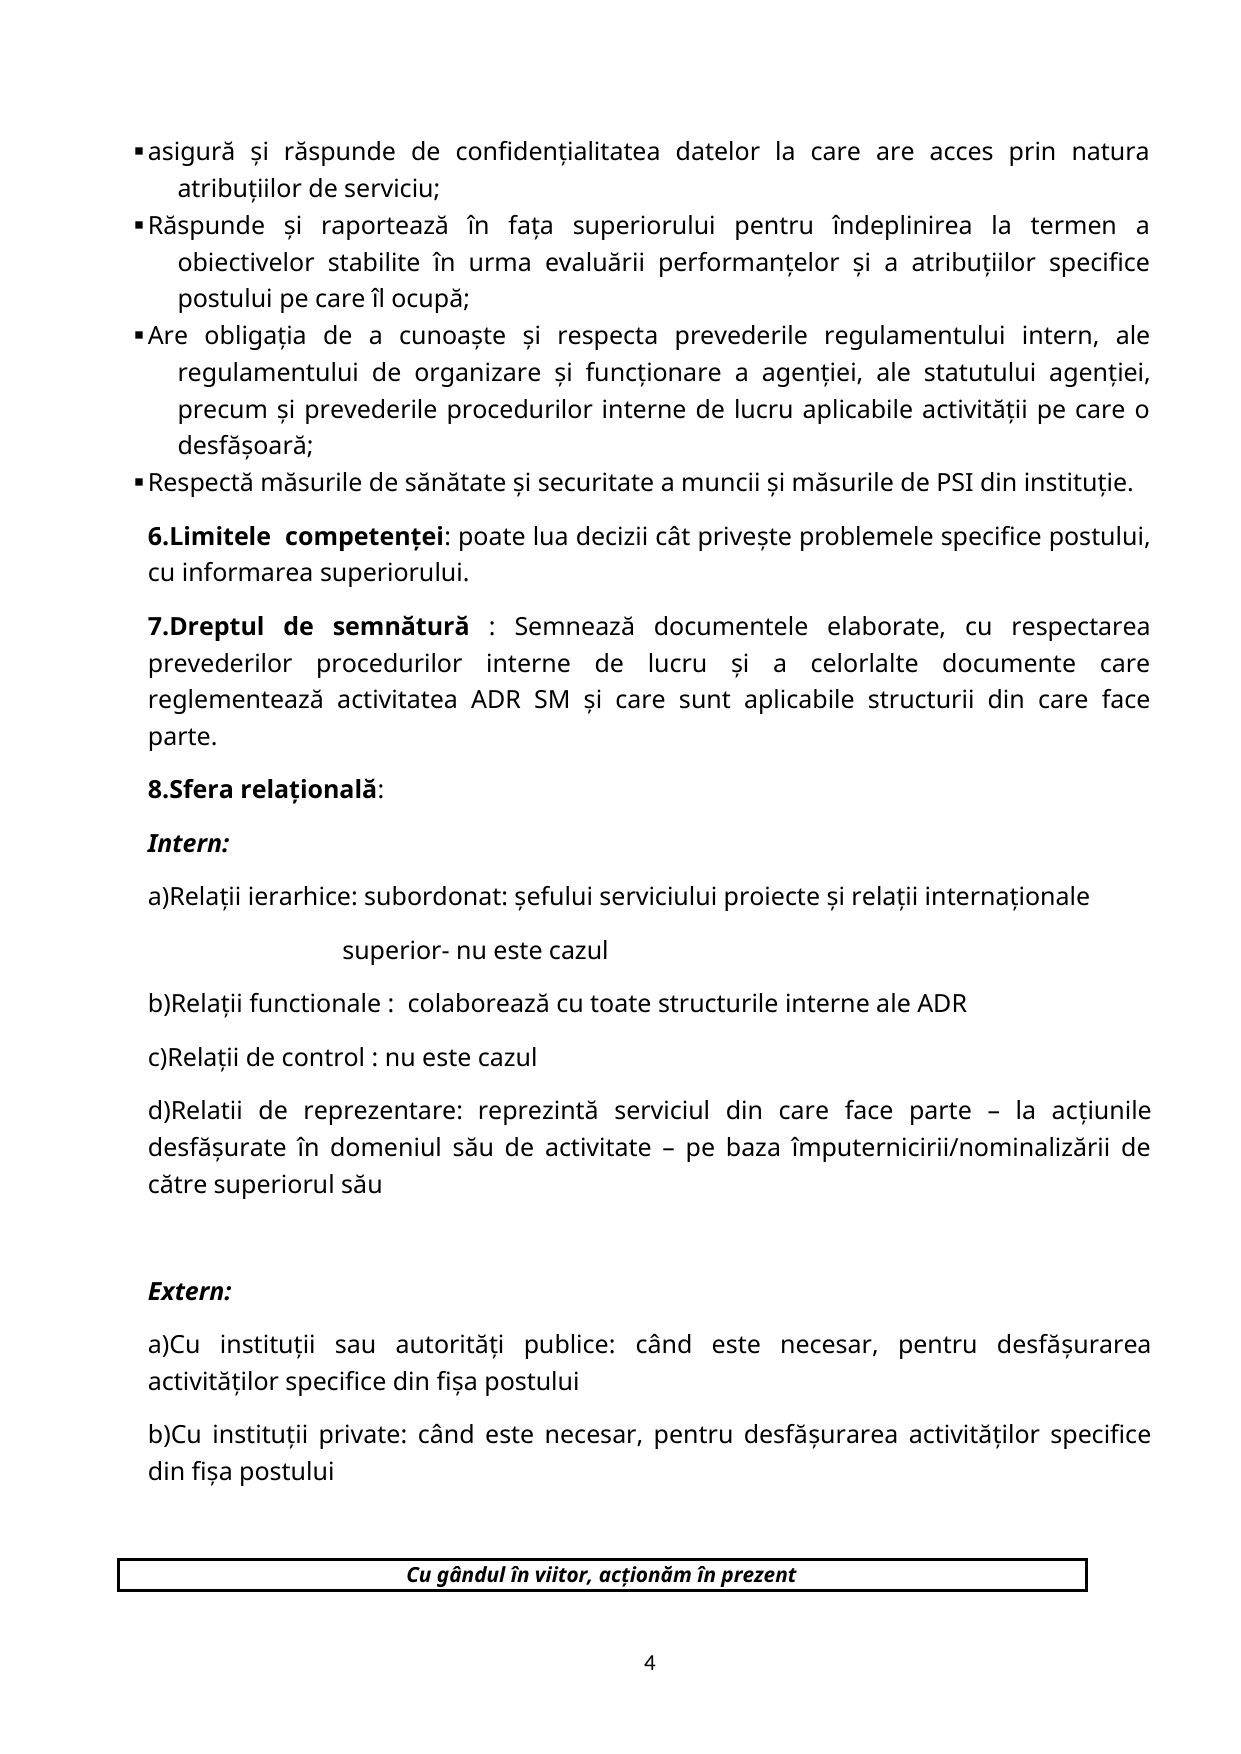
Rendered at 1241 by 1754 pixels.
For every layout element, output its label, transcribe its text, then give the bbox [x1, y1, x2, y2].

text Intern: [148, 826, 1152, 860]
list Respectă măsurile de sănătate și securitate a muncii și măsurile de PSI din instituție. [133, 465, 1152, 499]
text a)Cu instituții sau autorități publice: când este necesar, pentru desfăşurarea activităţilor specifice din fişa postului [148, 1327, 1152, 1397]
text Extern: [148, 1273, 1152, 1307]
text d)Relatii de reprezentare: reprezintă serviciul din care face parte – la acţiunile desfăşurate în domeniul său de activitate – pe baza împuternicirii/nominalizării de către superiorul său [148, 1093, 1152, 1200]
text 8.Sfera relațională: [148, 772, 1152, 806]
text superior- nu este cazul [148, 932, 1152, 967]
list Are obligația de a cunoaște și respecta prevederile regulamentului intern, ale regulamentului de organizare și funcționare a agenției, ale statutului agenției, precum și prevederile procedurilor interne de lucru aplicabile activității pe care o desfășoară; [133, 318, 1152, 462]
list asigură și răspunde de confidențialitatea datelor la care are acces prin natura atribuțiilor de serviciu; [133, 134, 1152, 205]
text a)Relații ierarhice: subordonat: șefului serviciului proiecte și relații internaționale [148, 879, 1152, 913]
list Răspunde și raportează în fața superiorului pentru îndeplinirea la termen a obiectivelor stabilite în urma evaluării performanțelor și a atribuțiilor specifice postului pe care îl ocupă; [133, 207, 1152, 315]
text 7.Dreptul de semnătură : Semnează documentele elaborate, cu respectarea prevederilor procedurilor interne de lucru și a celorlalte documente care reglementează activitatea ADR SM și care sunt aplicabile structurii din care face parte. [148, 608, 1152, 753]
text b)Cu instituții private: când este necesar, pentru desfăşurarea activităţilor specifice din fişa postului [148, 1417, 1152, 1488]
text c)Relații de control : nu este cazul [148, 1039, 1152, 1073]
text b)Relații functionale : colaborează cu toate structurile interne ale ADR [148, 986, 1152, 1020]
text 6.Limitele competenței: poate lua decizii cât priveşte problemele specifice postului, cu informarea superiorului. [148, 518, 1152, 589]
